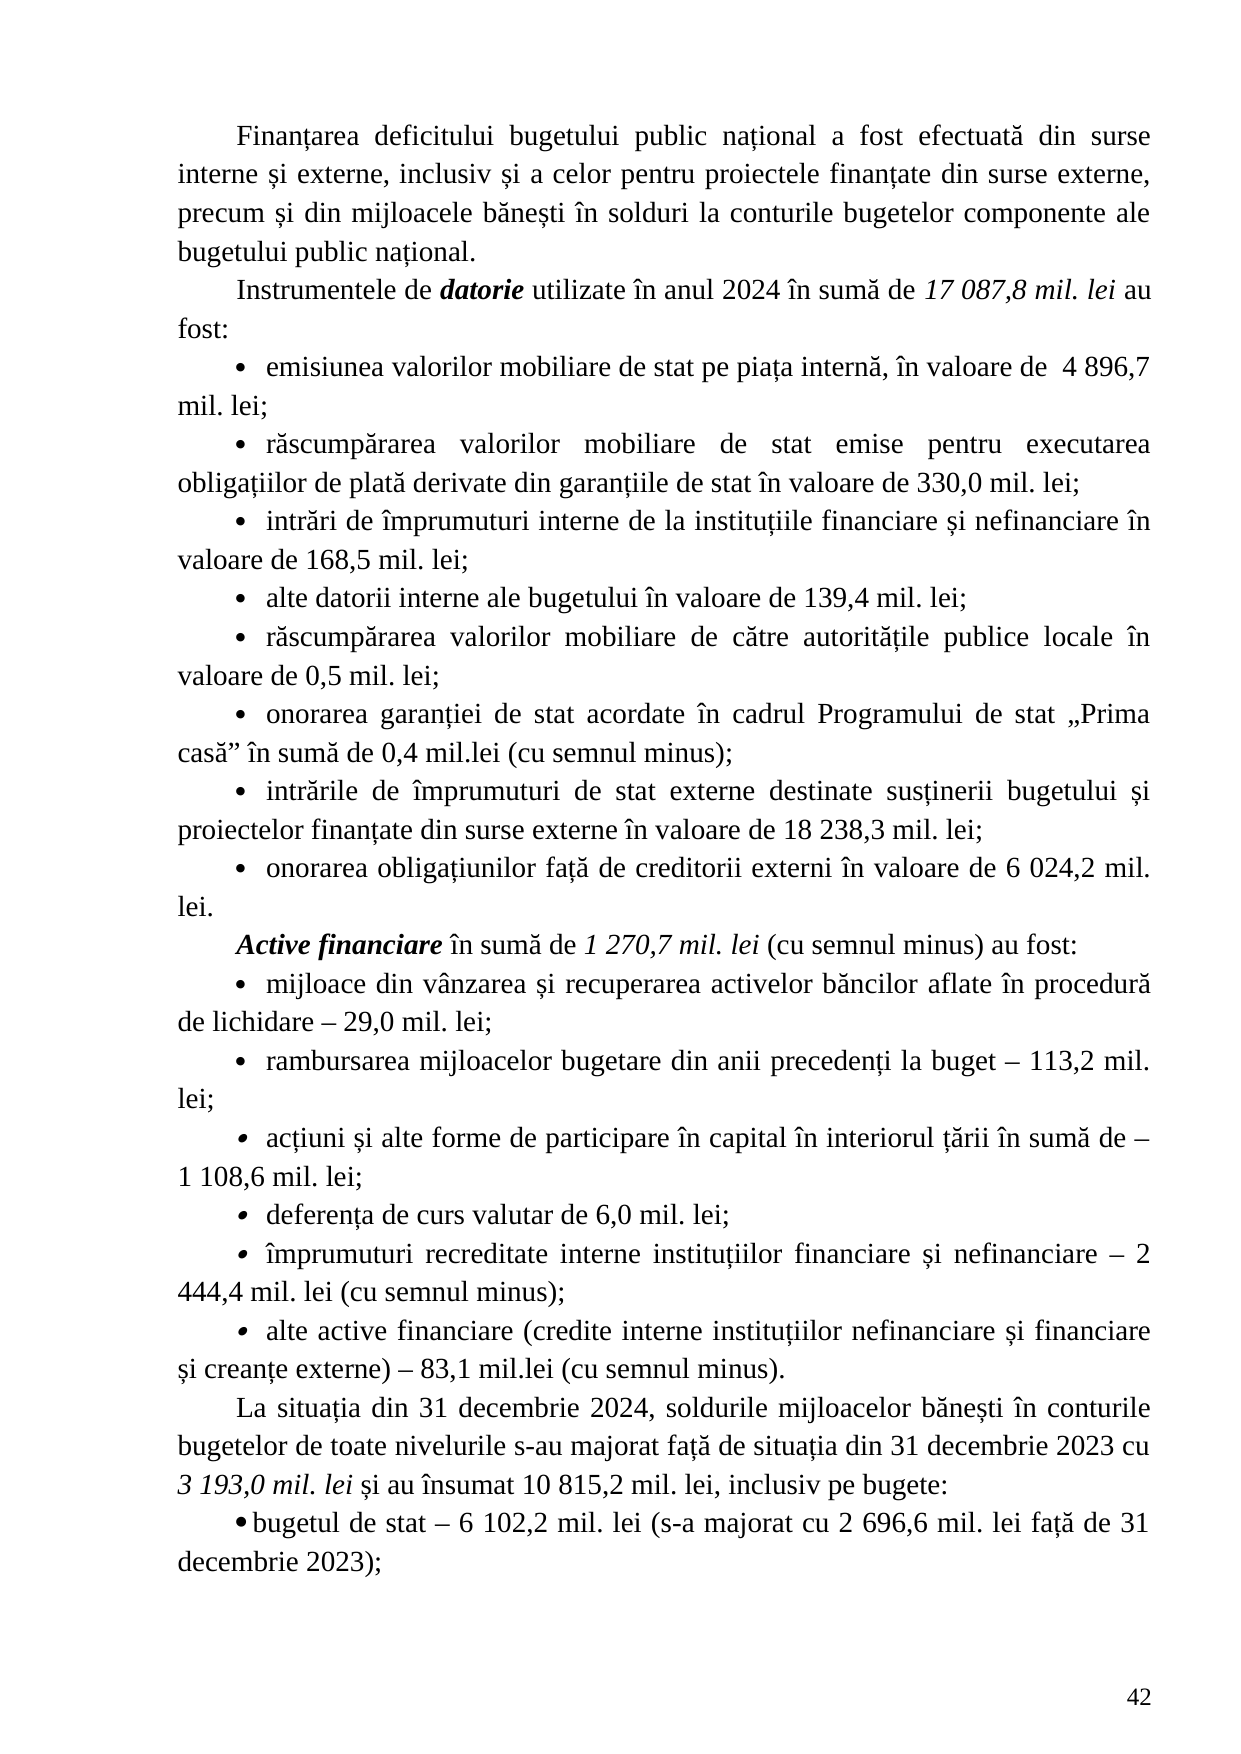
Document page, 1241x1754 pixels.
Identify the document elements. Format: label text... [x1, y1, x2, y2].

list deferența de curs valutar de 6,0 mil. lei; [177, 1197, 1152, 1231]
list acțiuni și alte forme de participare în capital în interiorul țării în sumă de – 1 108,6 mil. lei; [177, 1120, 1152, 1192]
text Instrumentele de datorie utilizate în anul 2024 în sumă de 17 087,8 mil. lei au fost: [177, 272, 1152, 344]
list răscumpărarea valorilor mobiliare de stat emise pentru executarea obligațiilor de plată derivate din garanțiile de stat în valoare de 330,0 mil. lei; [177, 426, 1152, 498]
list emisiunea valorilor mobiliare de stat pe piața internă, în valoare de 4 896,7 mil. lei; [177, 349, 1152, 421]
list rambursarea mijloacelor bugetare din anii precedenți la buget – 113,2 mil. lei; [177, 1043, 1152, 1115]
list onorarea garanției de stat acordate în cadrul Programului de stat „Prima casă” în sumă de 0,4 mil.lei (cu semnul minus); [177, 696, 1152, 768]
list bugetul de stat – 6 102,2 mil. lei (s-a majorat cu 2 696,6 mil. lei față de 31 decembrie 2023); [177, 1506, 1152, 1578]
text Finanțarea deficitului bugetului public național a fost efectuată din surse interne și externe, inclusiv și a celor pentru proiectele finanțate din surse externe, precum și din mijloacele bănești în solduri la conturile bugetelor componente ale bugetului public național. [177, 118, 1152, 267]
list onorarea obligațiunilor față de creditorii externi în valoare de 6 024,2 mil. lei. [177, 850, 1152, 922]
list împrumuturi recreditate interne instituțiilor financiare și nefinanciare – 2 444,4 mil. lei (cu semnul minus); [177, 1236, 1152, 1308]
text La situația din 31 decembrie 2024, soldurile mijloacelor bănești în conturile bugetelor de toate nivelurile s-au majorat față de situația din 31 decembrie 2023 cu 3 193,0 mil. lei și au însumat 10 815,2 mil. lei, inclusiv pe bugete: [177, 1390, 1152, 1501]
list alte active financiare (credite interne instituțiilor nefinanciare și financiare și creanțe externe) – 83,1 mil.lei (cu semnul minus). [177, 1313, 1152, 1385]
list mijloace din vânzarea și recuperarea activelor băncilor aflate în procedură de lichidare – 29,0 mil. lei; [177, 966, 1152, 1038]
list răscumpărarea valorilor mobiliare de către autoritățile publice locale în valoare de 0,5 mil. lei; [177, 619, 1152, 691]
list alte datorii interne ale bugetului în valoare de 139,4 mil. lei; [177, 581, 1152, 614]
list intrările de împrumuturi de stat externe destinate susținerii bugetului și proiectelor finanțate din surse externe în valoare de 18 238,3 mil. lei; [177, 773, 1152, 845]
list intrări de împrumuturi interne de la instituțiile financiare și nefinanciare în valoare de 168,5 mil. lei; [177, 503, 1152, 576]
text Active financiare în sumă de 1 270,7 mil. lei (cu semnul minus) au fost: [177, 927, 1152, 961]
